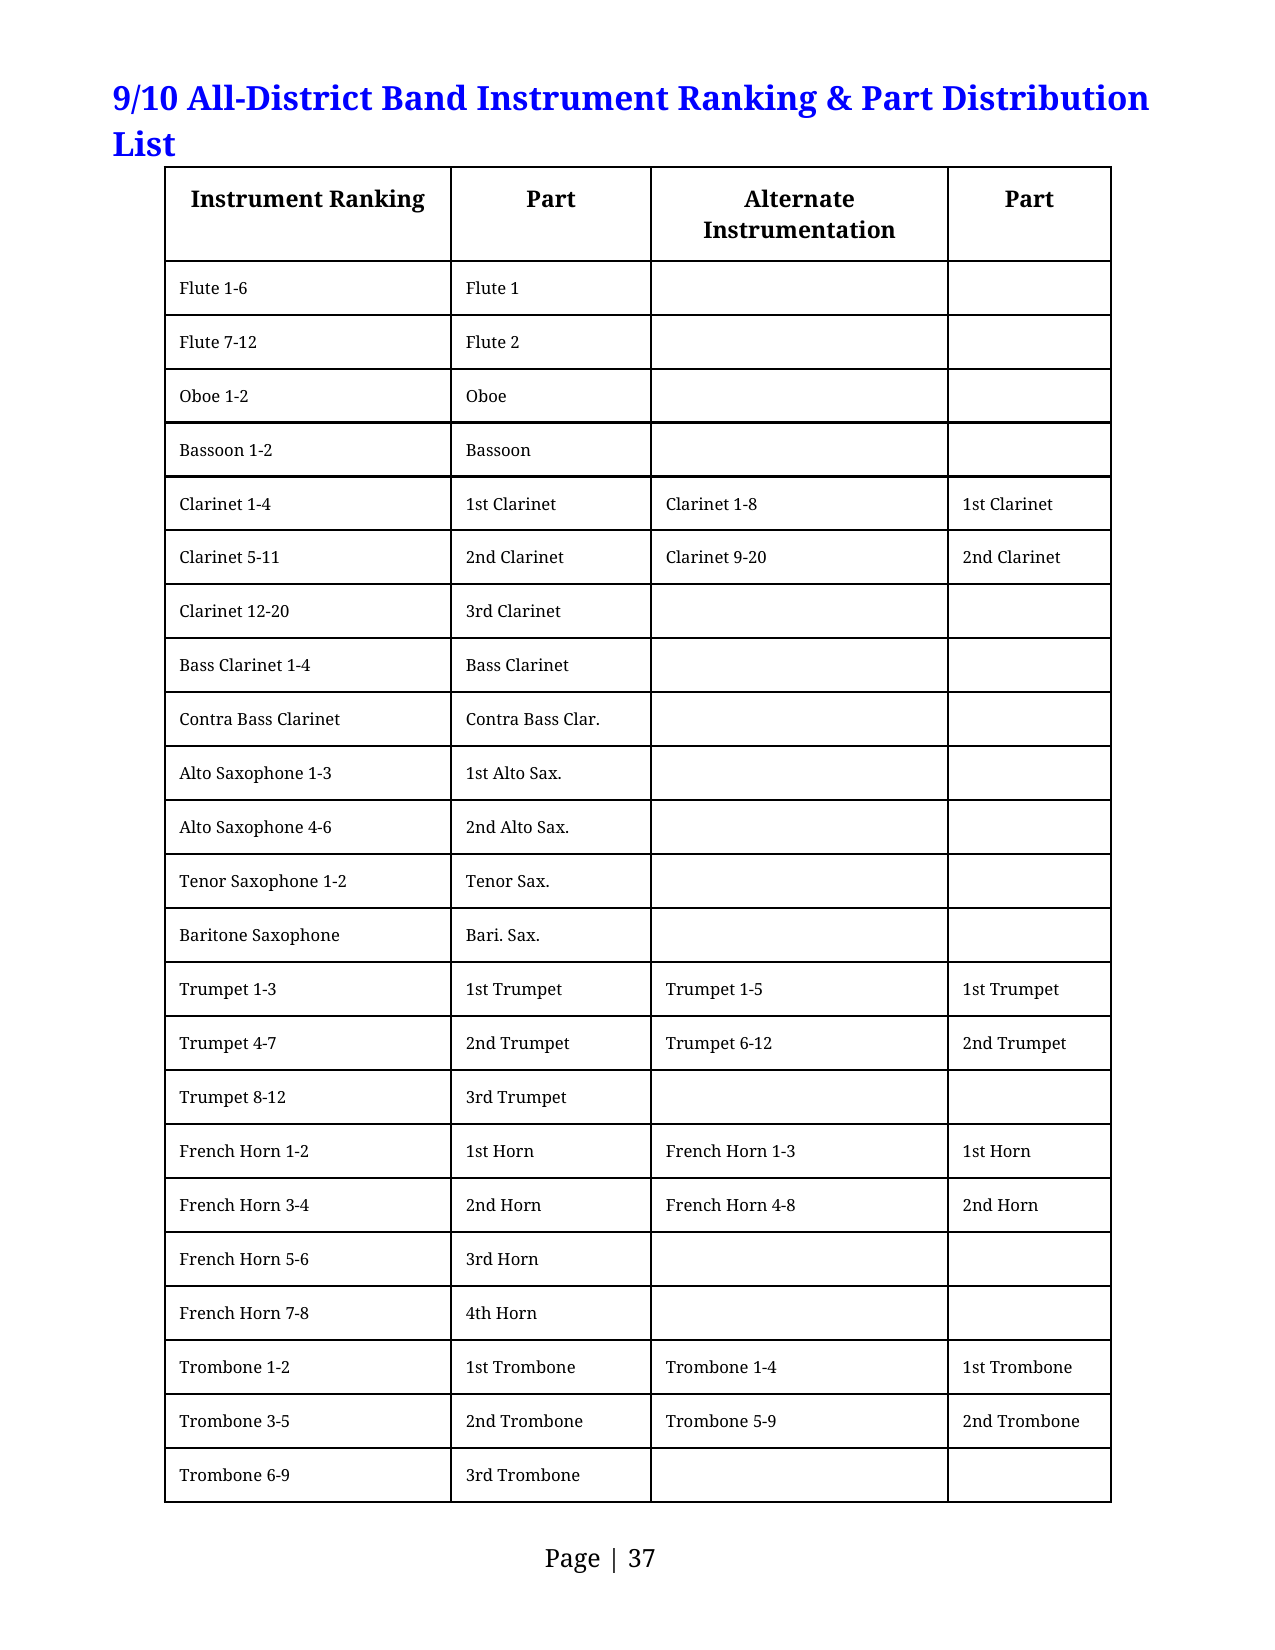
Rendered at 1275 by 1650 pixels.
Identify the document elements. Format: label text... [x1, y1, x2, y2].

table_cell 1st Trombone [452, 1341, 650, 1393]
table_cell Flute 2 [452, 316, 650, 367]
table_header Part [949, 168, 1110, 259]
table_cell Bassoon 1-2 [166, 424, 450, 475]
table_cell 2nd Clarinet [452, 531, 650, 583]
table_cell 1st Trumpet [949, 963, 1110, 1015]
table_cell Trumpet 1-3 [166, 963, 450, 1015]
table_cell Alto Saxophone 1-3 [166, 747, 450, 799]
table_cell [949, 693, 1110, 745]
table_header Part [452, 168, 650, 259]
table_cell Bass Clarinet [452, 639, 650, 691]
table_cell 2nd Clarinet [949, 531, 1110, 583]
table_cell [652, 316, 947, 367]
table_cell Clarinet 1-8 [652, 478, 947, 529]
table_cell Trombone 1-2 [166, 1341, 450, 1393]
table_cell 2nd Alto Sax. [452, 801, 650, 853]
table_cell 1st Trombone [949, 1341, 1110, 1393]
table_cell Flute 7-12 [166, 316, 450, 367]
table_cell Contra Bass Clarinet [166, 693, 450, 745]
table_cell Tenor Saxophone 1-2 [166, 855, 450, 907]
table_cell Flute 1 [452, 262, 650, 313]
table_cell Trombone 5-9 [652, 1395, 947, 1447]
table_cell [652, 1449, 947, 1501]
table_cell 1st Clarinet [452, 478, 650, 529]
table_header Instrument Ranking [166, 168, 450, 259]
table_cell 1st Horn [949, 1125, 1110, 1177]
table_cell Oboe 1-2 [166, 370, 450, 421]
table_cell 1st Alto Sax. [452, 747, 650, 799]
table_cell 1st Clarinet [949, 478, 1110, 529]
table_cell French Horn 1-2 [166, 1125, 450, 1177]
table_header Alternate Instrumentation [652, 168, 947, 259]
table_cell [652, 855, 947, 907]
table_cell Clarinet 9-20 [652, 531, 947, 583]
table_cell [949, 801, 1110, 853]
table_cell [652, 639, 947, 691]
table_cell [652, 1287, 947, 1339]
table_cell [652, 585, 947, 637]
table_cell 1st Horn [452, 1125, 650, 1177]
table_cell Clarinet 12-20 [166, 585, 450, 637]
table_cell Tenor Sax. [452, 855, 650, 907]
table_cell Trombone 1-4 [652, 1341, 947, 1393]
table_cell [949, 370, 1110, 421]
table_cell 4th Horn [452, 1287, 650, 1339]
table_cell [949, 1233, 1110, 1285]
table_cell Flute 1-6 [166, 262, 450, 313]
table_cell [949, 747, 1110, 799]
table_cell Baritone Saxophone [166, 909, 450, 961]
table_cell [949, 1449, 1110, 1501]
table_cell [949, 585, 1110, 637]
table_cell Bari. Sax. [452, 909, 650, 961]
table_cell [652, 801, 947, 853]
table_cell Trumpet 1-5 [652, 963, 947, 1015]
subtitle 9/10 All-District Band Instrument Ranking & Part Distribution List [112, 75, 1162, 166]
table_cell French Horn 1-3 [652, 1125, 947, 1177]
table_cell 2nd Horn [949, 1179, 1110, 1231]
table_cell Clarinet 5-11 [166, 531, 450, 583]
table_cell 2nd Trombone [452, 1395, 650, 1447]
table_cell Trombone 6-9 [166, 1449, 450, 1501]
table_cell Trombone 3-5 [166, 1395, 450, 1447]
table_cell [949, 424, 1110, 475]
table_cell [949, 1071, 1110, 1123]
table_cell [949, 639, 1110, 691]
table_cell [949, 909, 1110, 961]
table_cell Clarinet 1-4 [166, 478, 450, 529]
table_cell Trumpet 8-12 [166, 1071, 450, 1123]
table_cell [652, 262, 947, 313]
table_cell French Horn 7-8 [166, 1287, 450, 1339]
table_cell [652, 747, 947, 799]
table_cell 3rd Trumpet [452, 1071, 650, 1123]
table_cell 2nd Horn [452, 1179, 650, 1231]
table_cell [949, 262, 1110, 313]
table_cell 1st Trumpet [452, 963, 650, 1015]
table_cell Alto Saxophone 4-6 [166, 801, 450, 853]
table_cell 3rd Horn [452, 1233, 650, 1285]
table_cell French Horn 3-4 [166, 1179, 450, 1231]
table_cell [652, 1233, 947, 1285]
table_cell [949, 316, 1110, 367]
table_cell French Horn 4-8 [652, 1179, 947, 1231]
table_cell [652, 424, 947, 475]
table_cell Trumpet 6-12 [652, 1017, 947, 1069]
table_cell [949, 1287, 1110, 1339]
table_cell [949, 855, 1110, 907]
table_cell 2nd Trumpet [949, 1017, 1110, 1069]
table_cell [652, 1071, 947, 1123]
table_cell Oboe [452, 370, 650, 421]
table_cell Contra Bass Clar. [452, 693, 650, 745]
table_cell Bass Clarinet 1-4 [166, 639, 450, 691]
table_cell 2nd Trumpet [452, 1017, 650, 1069]
table_cell [652, 693, 947, 745]
table_cell [652, 909, 947, 961]
table_cell French Horn 5-6 [166, 1233, 450, 1285]
table_cell Trumpet 4-7 [166, 1017, 450, 1069]
table_cell 2nd Trombone [949, 1395, 1110, 1447]
table_cell 3rd Trombone [452, 1449, 650, 1501]
table_cell 3rd Clarinet [452, 585, 650, 637]
table_cell Bassoon [452, 424, 650, 475]
table_cell [652, 370, 947, 421]
